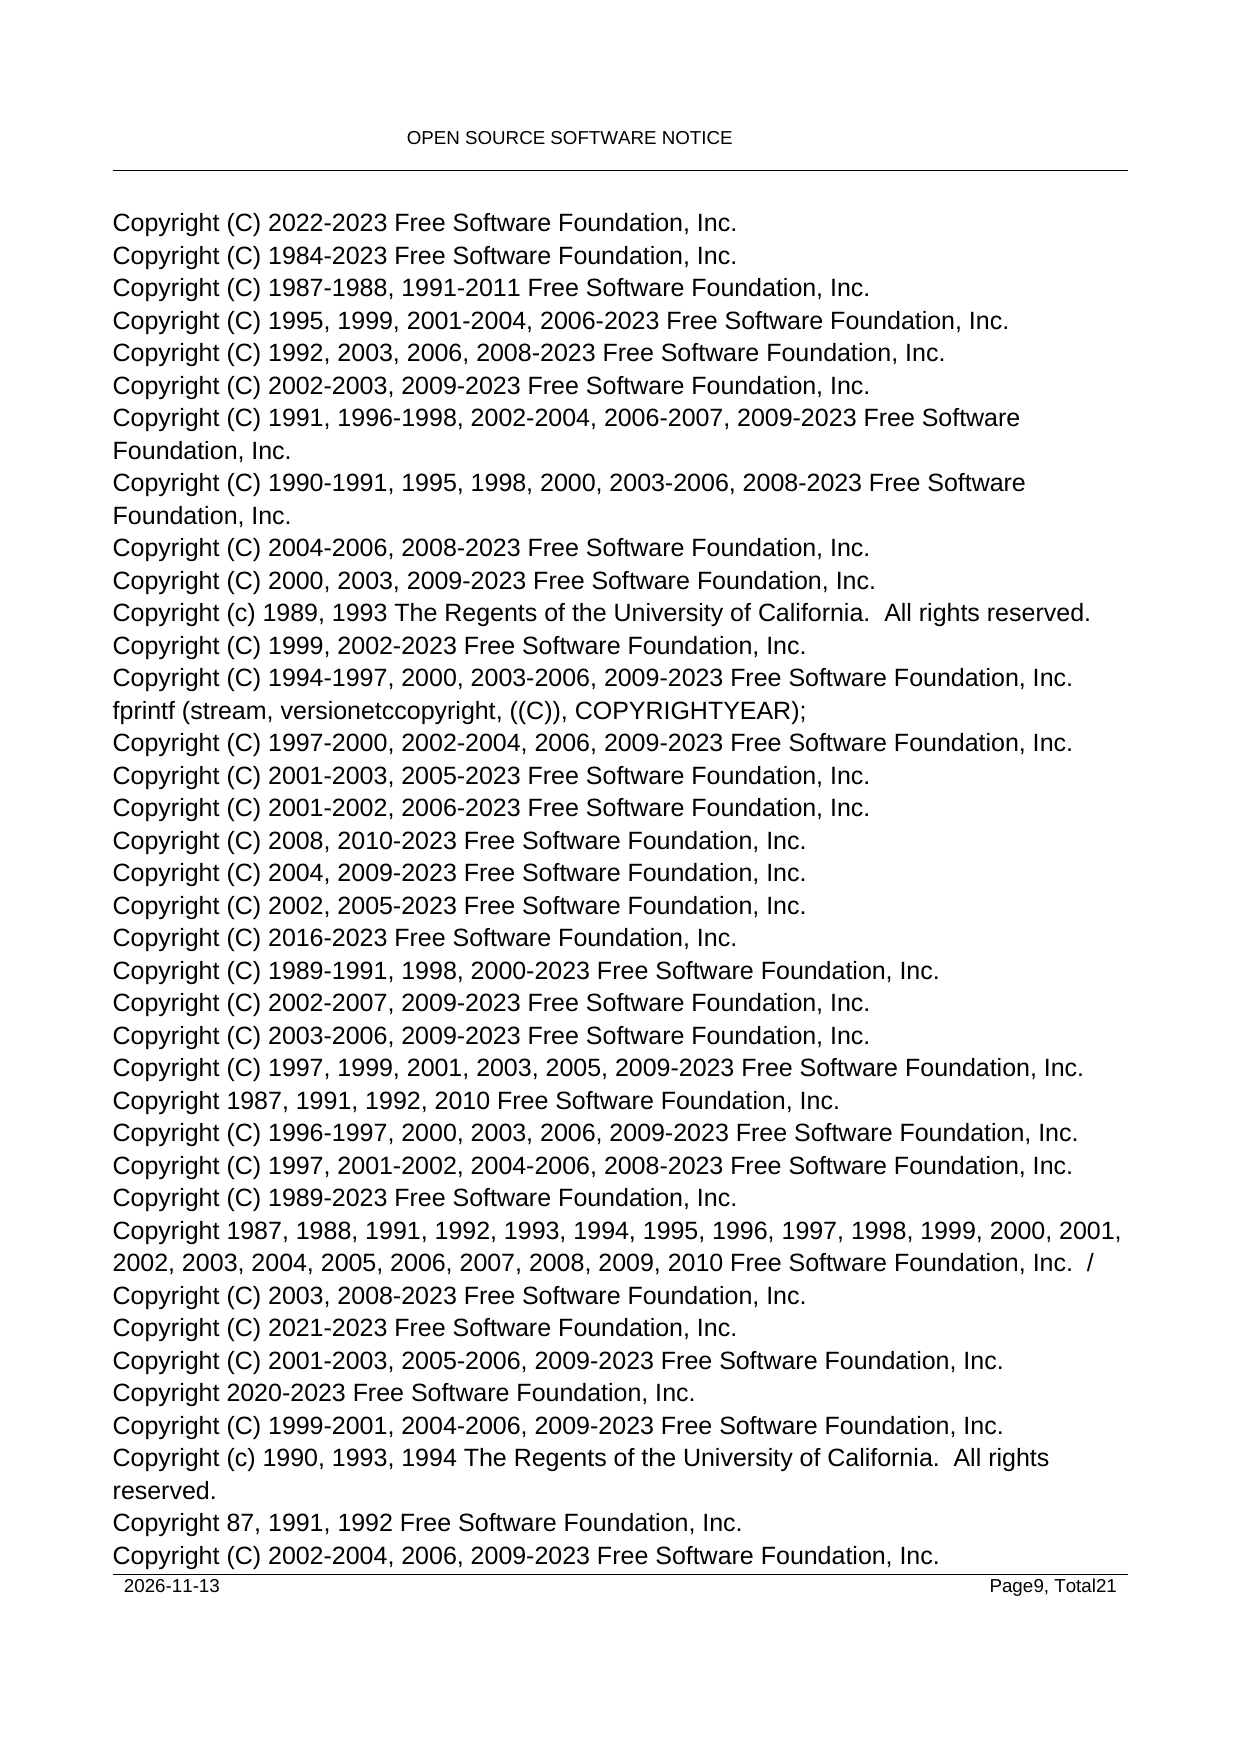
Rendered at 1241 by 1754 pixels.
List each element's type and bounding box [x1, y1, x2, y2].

text [112, 206, 1128, 1571]
